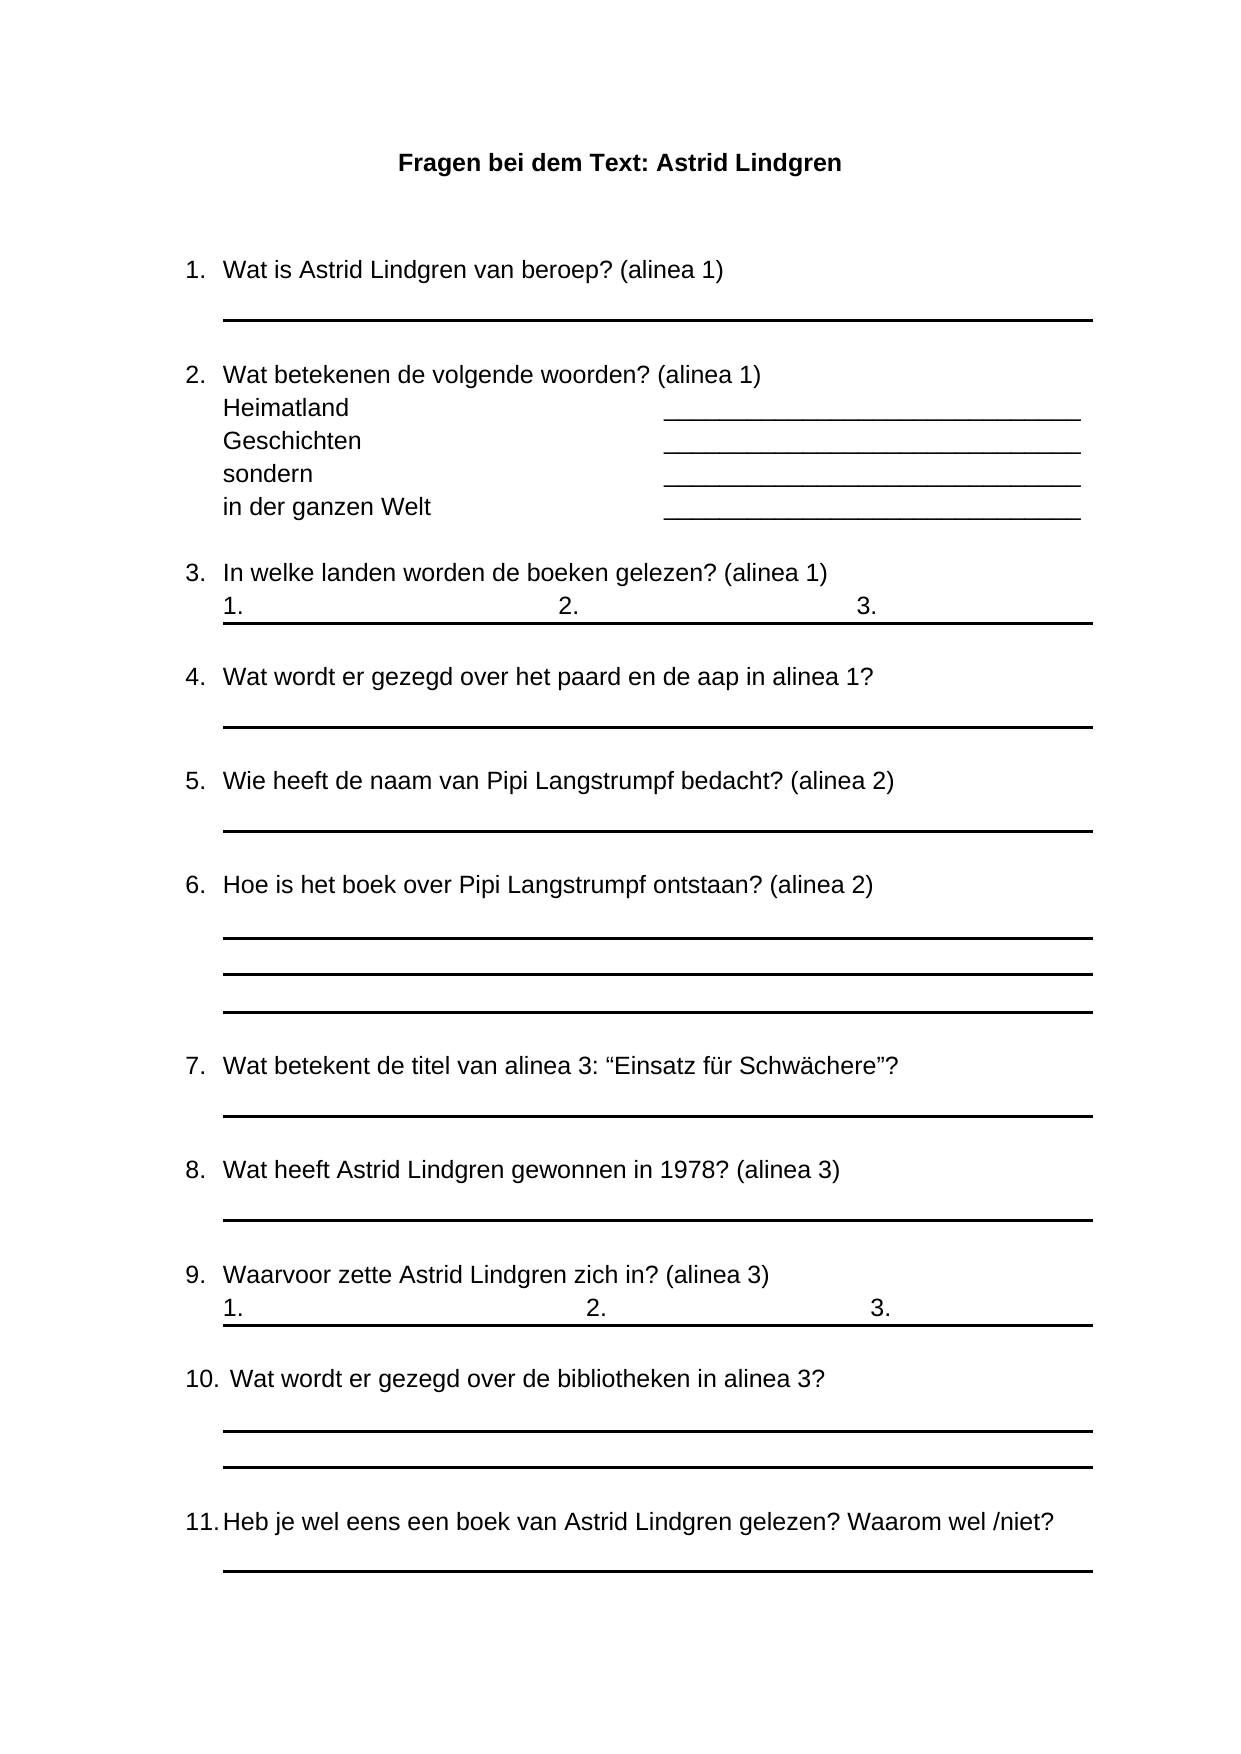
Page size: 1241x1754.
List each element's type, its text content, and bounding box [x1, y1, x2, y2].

list Wat betekenen de volgende woorden? (alinea 1) [185, 359, 1093, 388]
list Wat betekent de titel van alinea 3: “Einsatz für Schwächere”? [185, 1051, 1093, 1080]
list Waarvoor zette Astrid Lindgren zich in? (alinea 3) [185, 1260, 1093, 1288]
list sondern ______________________________ [223, 459, 1093, 487]
list 2. 3. [223, 591, 1093, 622]
list Wat wordt er gezegd over de bibliotheken in alinea 3? [185, 1364, 1093, 1393]
list Wie heeft de naam van Pipi Langstrumpf bedacht? (alinea 2) [185, 766, 1093, 795]
list Wat heeft Astrid Lindgren gewonnen in 1978? (alinea 3) [185, 1156, 1093, 1184]
list Heb je wel eens een boek van Astrid Lindgren gelezen? Waarom wel /niet? [185, 1507, 1093, 1535]
text Fragen bei dem Text: Astrid Lindgren [148, 148, 1093, 176]
list 2. 3. [223, 1293, 1093, 1324]
list in der ganzen Welt ______________________________ [223, 492, 1093, 520]
list In welke landen worden de boeken gelezen? (alinea 1) [185, 558, 1093, 586]
list Wat is Astrid Lindgren van beroep? (alinea 1) [185, 255, 1093, 284]
list Wat wordt er gezegd over het paard en de aap in alinea 1? [185, 662, 1093, 691]
list Hoe is het boek over Pipi Langstrumpf ontstaan? (alinea 2) [185, 871, 1093, 899]
list Heimatland ______________________________ Geschichten ______________________________ [223, 393, 1093, 454]
